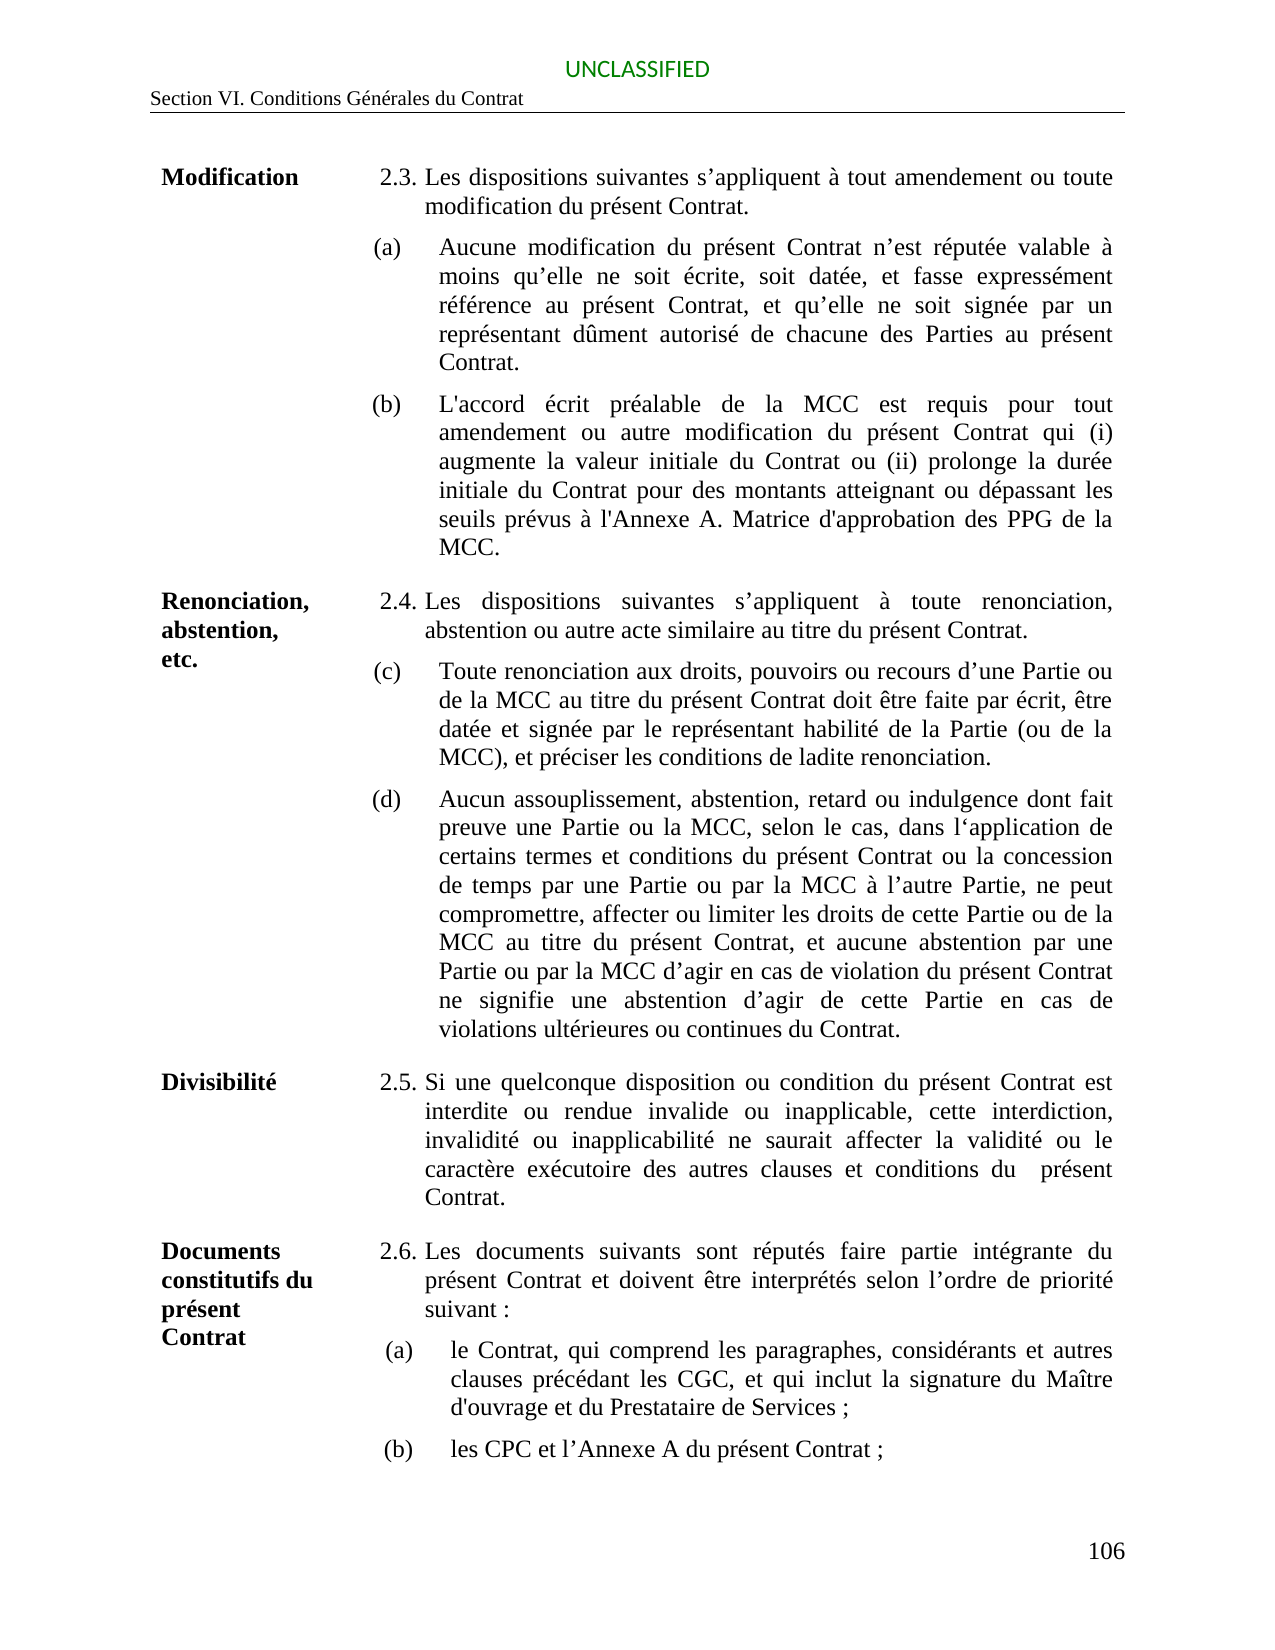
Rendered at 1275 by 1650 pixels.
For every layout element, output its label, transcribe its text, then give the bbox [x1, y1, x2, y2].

table_cell Si une quelconque disposition ou condition du présent Contrat est interdite ou rendue invalide ou inapplicable, cette interdiction, invalidité ou inapplicabilité ne saurait affecter la validité ou le caractère exécutoire des autres clauses et conditions du présent Contrat. [331, 1055, 1125, 1224]
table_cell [150, 1224, 331, 1475]
table_cell Renonciation, abstention, etc. [150, 574, 331, 1055]
table_cell Les dispositions suivantes s’appliquent à toute renonciation, abstention ou autre acte similaire au titre du présent Contrat. Toute renonciation aux droits, pouvoirs ou recours d’une Partie ou de la MCC au titre du présent Contrat doit être faite par écrit, être datée et signée par le représentant habilité de la Partie (ou de la MCC), et préciser les conditions de ladite renonciation. Aucun assouplissement, abstention, retard ou indulgence dont fait preuve une Partie ou la MCC, selon le cas, dans l‘application de certains termes et conditions du présent Contrat ou la concession de temps par une Partie ou par la MCC à l’autre Partie, ne peut compromettre, affecter ou limiter les droits de cette Partie ou de la MCC au titre du présent Contrat, et aucune abstention par une Partie ou par la MCC d’agir en cas de violation du présent Contrat ne signifie une abstention d’agir de cette Partie en cas de violations ultérieures ou continues du Contrat. [331, 574, 1125, 1055]
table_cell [331, 1224, 1125, 1475]
table_cell Les dispositions suivantes s’appliquent à tout amendement ou toute modification du présent Contrat. Aucune modification du présent Contrat n’est réputée valable à moins qu’elle ne soit écrite, soit datée, et fasse expressément référence au présent Contrat, et qu’elle ne soit signée par un représentant dûment autorisé de chacune des Parties au présent Contrat. L'accord écrit préalable de la MCC est requis pour tout amendement ou autre modification du présent Contrat qui (i) augmente la valeur initiale du Contrat ou (ii) prolonge la durée initiale du Contrat pour des montants atteignant ou dépassant les seuils prévus à l'Annexe A. Matrice d'approbation des PPG de la MCC. [331, 150, 1125, 574]
table_cell Divisibilité [150, 1055, 331, 1224]
table_cell Modification [150, 150, 331, 574]
